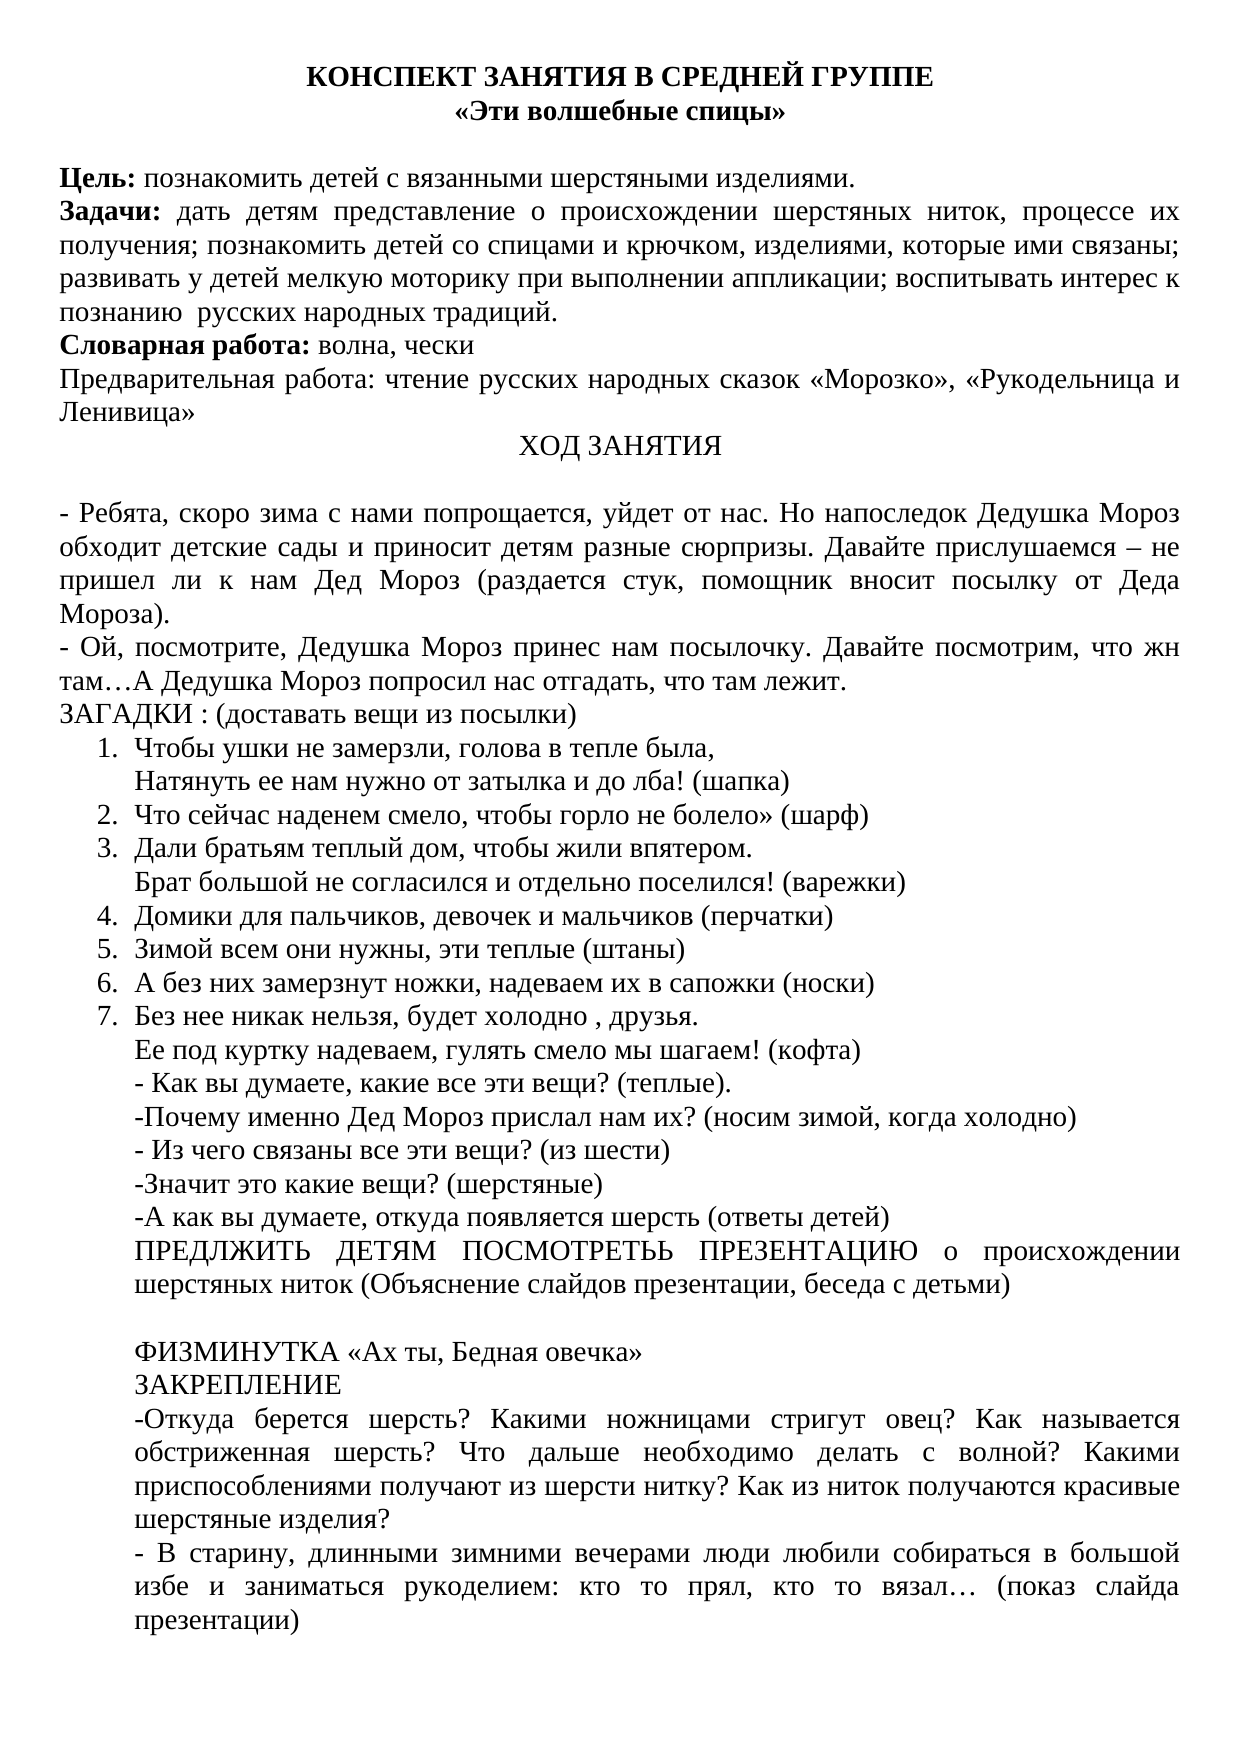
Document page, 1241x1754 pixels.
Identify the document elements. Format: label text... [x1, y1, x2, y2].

list Что сейчас наденем смело, чтобы горло не болело» (шарф) [97, 797, 1181, 831]
list Домики для пальчиков, девочек и мальчиков (перчатки) [97, 898, 1181, 931]
text - Ой, посмотрите, Дедушка Мороз принес нам посылочку. Давайте посмотрим, что жн там…А Дедушка Мороз попросил нас отгадать, что там лежит. [59, 629, 1181, 696]
text Задачи: дать детям представление о происхождении шерстяных ниток, процессе их получения; познакомить детей со спицами и крючком, изделиями, которые ими связаны; развивать у детей мелкую моторику при выполнении аппликации; воспитывать интерес к познанию русских народных традиций. [59, 193, 1181, 327]
text Словарная работа: волна, чески [59, 327, 1181, 361]
text «Эти волшебные спицы» [59, 93, 1181, 126]
list ПРЕДЛЖИТЬ ДЕТЯМ ПОСМОТРЕТЬЬ ПРЕЗЕНТАЦИЮ о происхождении шерстяных ниток (Объяснение слайдов презентации, беседа с детьми) [134, 1233, 1181, 1300]
list - Как вы думаете, какие все эти вещи? (теплые). [134, 1065, 1181, 1099]
list Чтобы ушки не замерзли, голова в тепле была, [97, 730, 1181, 763]
list Натянуть ее нам нужно от затылка и до лба! (шапка) [134, 763, 1181, 797]
list -Значит это какие вещи? (шерстяные) [134, 1166, 1181, 1199]
list Зимой всем они нужны, эти теплые (штаны) [97, 931, 1181, 965]
text Цель: познакомить детей с вязанными шерстяными изделиями. [59, 160, 1181, 193]
text - Ребята, скоро зима с нами попрощается, уйдет от нас. Но напоследок Дедушка Мороз обходит детские сады и приносит детям разные сюрпризы. Давайте прислушаемся – не пришел ли к нам Дед Мороз (раздается стук, помощник вносит посылку от Деда Мороза). [59, 495, 1181, 629]
list - В старину, длинными зимними вечерами люди любили собираться в большой избе и заниматься рукоделием: кто то прял, кто то вязал… (показ слайда презентации) [134, 1535, 1181, 1636]
list - Из чего связаны все эти вещи? (из шести) [134, 1132, 1181, 1166]
text КОНСПЕКТ ЗАНЯТИЯ В СРЕДНЕЙ ГРУППЕ [59, 59, 1181, 93]
list Дали братьям теплый дом, чтобы жили впятером. [97, 831, 1181, 864]
text ЗАГАДКИ : (доставать вещи из посылки) [59, 696, 1181, 730]
list Ее под куртку надеваем, гулять смело мы шагаем! (кофта) [134, 1032, 1181, 1065]
list -Откуда берется шерсть? Какими ножницами стригут овец? Как называется обстриженная шерсть? Что дальше необходимо делать с волной? Какими приспособлениями получают из шерсти нитку? Как из ниток получаются красивые шерстяные изделия? [134, 1401, 1181, 1535]
list Брат большой не согласился и отдельно поселился! (варежки) [134, 864, 1181, 898]
text Предварительная работа: чтение русских народных сказок «Морозко», «Рукодельница и Ленивица» [59, 361, 1181, 428]
list А без них замерзнут ножки, надеваем их в сапожки (носки) [97, 965, 1181, 998]
list -Почему именно Дед Мороз прислал нам их? (носим зимой, когда холодно) [134, 1099, 1181, 1132]
list -А как вы думаете, откуда появляется шерсть (ответы детей) [134, 1199, 1181, 1233]
text ХОД ЗАНЯТИЯ [59, 428, 1181, 462]
list ФИЗМИНУТКА «Ах ты, Бедная овечка» [134, 1334, 1181, 1367]
list Без нее никак нельзя, будет холодно , друзья. [97, 998, 1181, 1032]
list ЗАКРЕПЛЕНИЕ [134, 1367, 1181, 1401]
